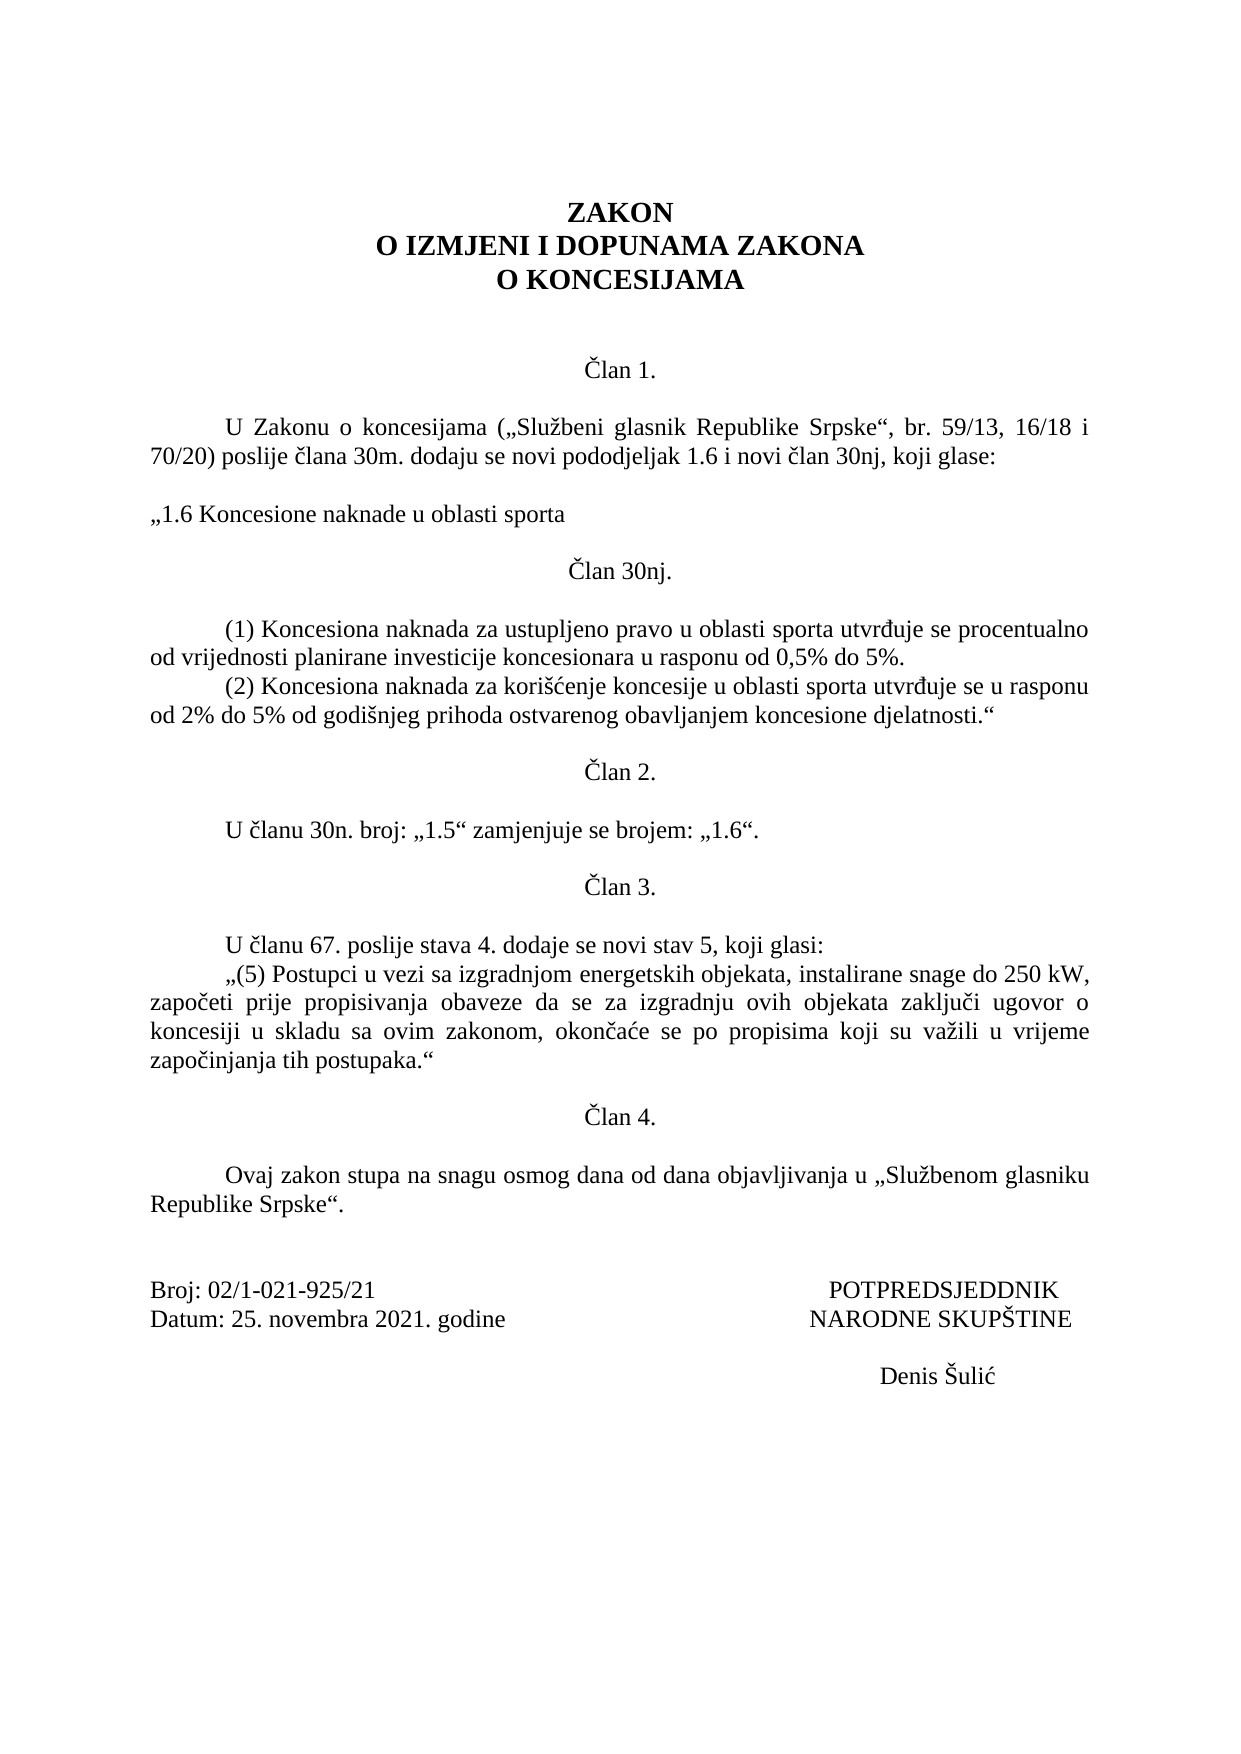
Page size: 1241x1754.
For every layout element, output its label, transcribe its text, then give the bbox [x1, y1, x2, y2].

text Član 2. [150, 757, 1090, 786]
text „(5) Postupci u vezi sa izgradnjom energetskih objekata, instalirane snage do 250 kW, započeti prije propisivanja obaveze da se za izgradnju ovih objekata zaključi ugovor o koncesiji u skladu sa ovim zakonom, okončaće se po propisima koji su važili u vrijeme započinjanja tih postupaka.“ [150, 959, 1090, 1074]
text Ovaj zakon stupa na snagu osmog dana od dana objavljivanja u „Službenom glasniku Republike Srpske“. [150, 1160, 1090, 1217]
text U Zakonu o koncesijama („Službeni glasnik Republike Srpske“, br. 59/13, 16/18 i 70/20) poslije člana 30m. dodaju se novi pododjeljak 1.6 i novi član 30nj, koji glase: [150, 412, 1090, 470]
text (1) Koncesiona naknada za ustupljeno pravo u oblasti sporta utvrđuje se procentualno od vrijednosti planirane investicije koncesionara u rasponu od 0,5% do 5%. [150, 614, 1090, 671]
text Član 1. [150, 355, 1090, 384]
text „1.6 Koncesione naknade u oblasti sporta [150, 499, 1090, 527]
text O IZMJENI I DOPUNAMA ZAKONA [150, 228, 1090, 262]
text Član 4. [150, 1102, 1090, 1131]
text U članu 30n. broj: „1.5“ zamjenjuje se brojem: „1.6“. [150, 815, 1090, 844]
text U članu 67. poslije stava 4. dodaje se novi stav 5, koji glasi: [150, 930, 1090, 959]
text Član 30nj. [150, 556, 1090, 585]
text (2) Koncesiona naknada za korišćenje koncesije u oblasti sporta utvrđuje se u rasponu od 2% do 5% od godišnjeg prihoda ostvarenog obavljanjem koncesione djelatnosti.“ [150, 671, 1090, 729]
text ZAKON [150, 195, 1090, 228]
text Denis Šulić [150, 1361, 1090, 1390]
text Datum: 25. novembra 2021. godine NARODNE SKUPŠTINE [150, 1304, 1090, 1332]
text Broj: 02/1-021-925/21 POTPREDSJEDDNIK [150, 1275, 1090, 1304]
text O KONCESIJAMA [150, 262, 1090, 296]
text Član 3. [150, 872, 1090, 901]
